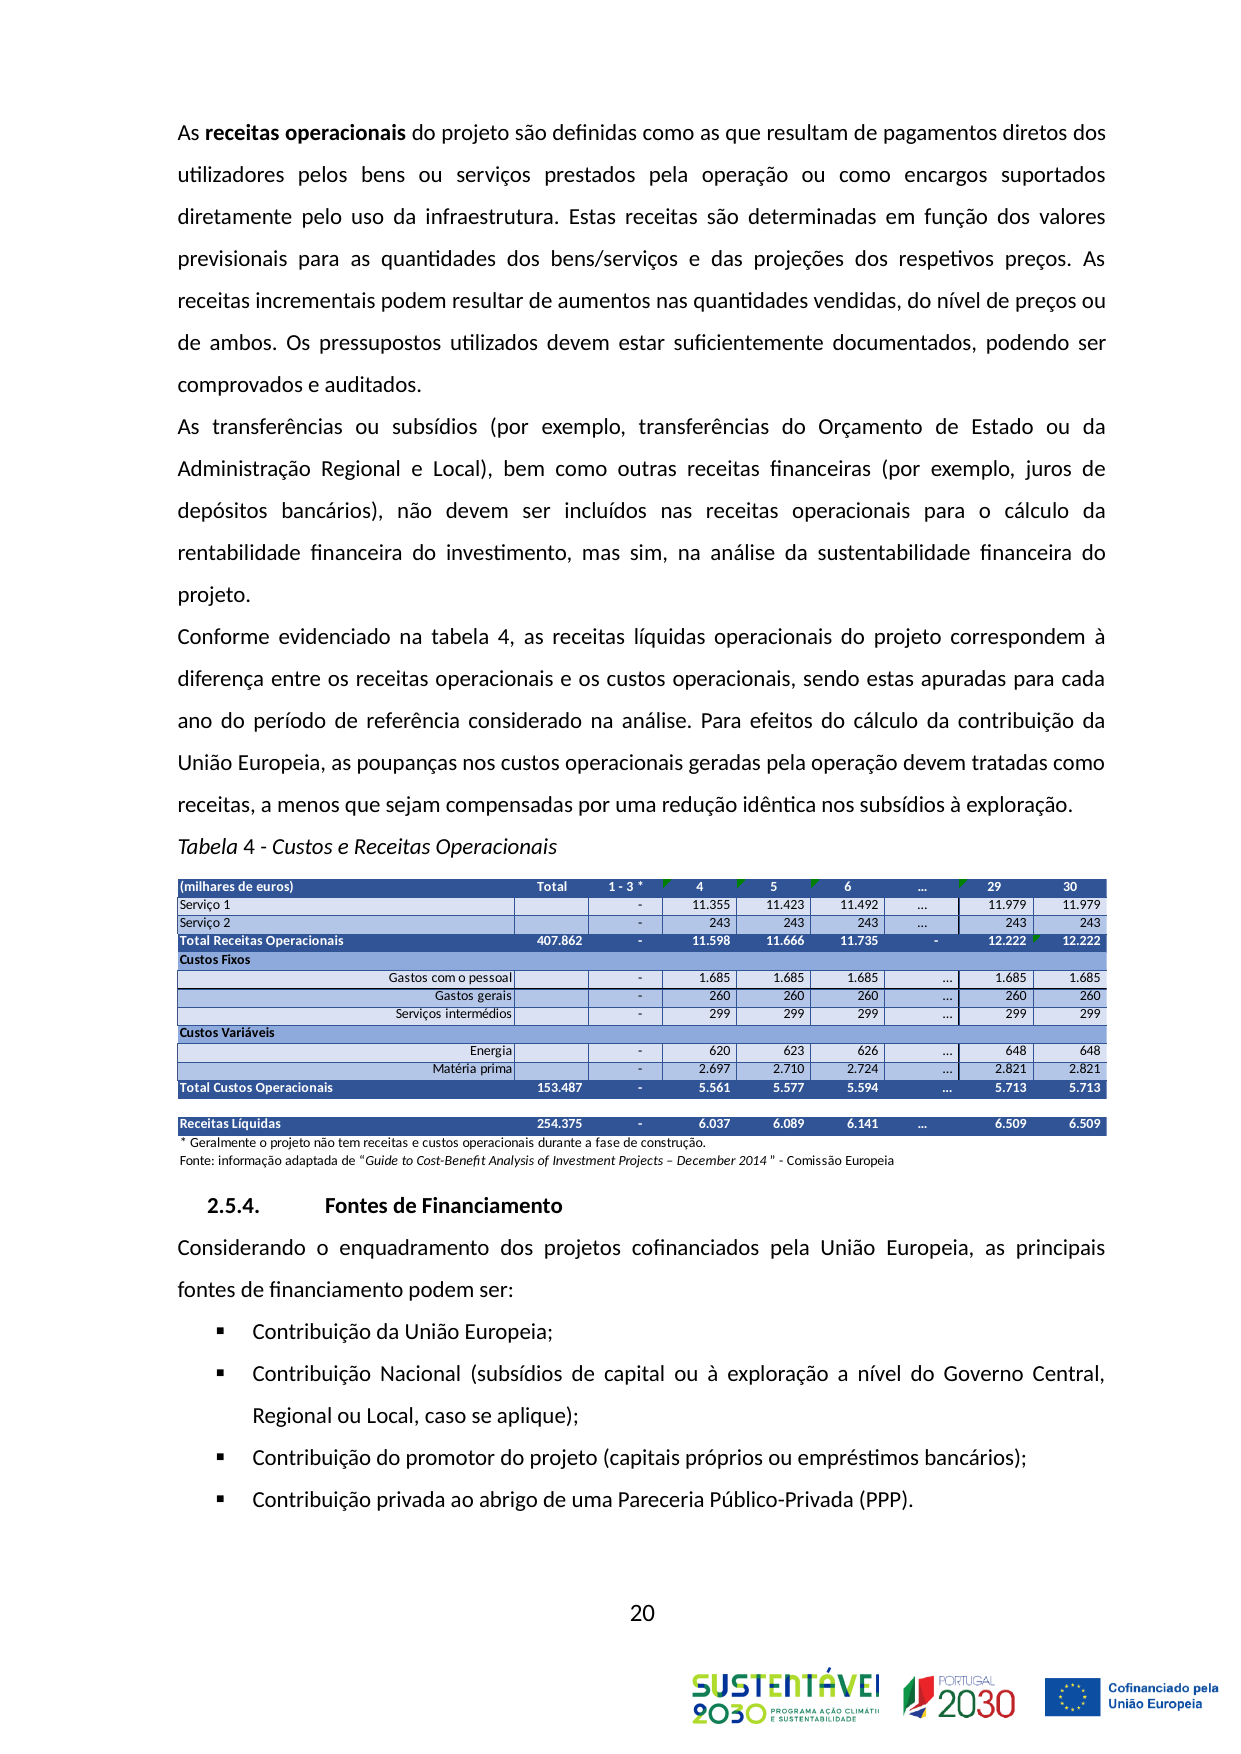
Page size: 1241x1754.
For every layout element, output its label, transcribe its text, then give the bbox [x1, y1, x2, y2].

list Contribuição da União Europeia; [215, 1317, 1107, 1345]
text As receitas operacionais do projeto são definidas como as que resultam de pagamentos diretos dos utilizadores pelos bens ou serviços prestados pela operação ou como encargos suportados diretamente pelo uso da infraestrutura. Estas receitas são determinadas em função dos valores previsionais para as quantidades dos bens/serviços e das projeções dos respetivos preços. As receitas incrementais podem resultar de aumentos nas quantidades vendidas, do nível de preços ou de ambos. Os pressupostos utilizados devem estar suficientemente documentados, podendo ser comprovados e auditados. [177, 118, 1107, 398]
list Contribuição privada ao abrigo de uma Pareceria Público-Privada (PPP). [215, 1485, 1107, 1513]
text Conforme evidenciado na tabela 4, as receitas líquidas operacionais do projeto correspondem à diferença entre os receitas operacionais e os custos operacionais, sendo estas apuradas para cada ano do período de referência considerado na análise. Para efeitos do cálculo da contribuição da União Europeia, as poupanças nos custos operacionais geradas pela operação devem tratadas como receitas, a menos que sejam compensadas por uma redução idêntica nos subsídios à exploração. [177, 622, 1107, 818]
text As transferências ou subsídios (por exemplo, transferências do Orçamento de Estado ou da Administração Regional e Local), bem como outras receitas financeiras (por exemplo, juros de depósitos bancários), não devem ser incluídos nas receitas operacionais para o cálculo da rentabilidade financeira do investimento, mas sim, na análise da sustentabilidade financeira do projeto. [177, 412, 1107, 608]
text Tabela 4 - Custos e Receitas Operacionais [177, 832, 1107, 860]
picture [682, 1661, 1236, 1734]
list Fontes de Financiamento [207, 1191, 1107, 1219]
list Contribuição do promotor do projeto (capitais próprios ou empréstimos bancários); [215, 1443, 1107, 1471]
text Considerando o enquadramento dos projetos cofinanciados pela União Europeia, as principais fontes de financiamento podem ser: [177, 1233, 1107, 1303]
list Contribuição Nacional (subsídios de capital ou à exploração a nível do Governo Central, Regional ou Local, caso se aplique); [215, 1359, 1107, 1429]
